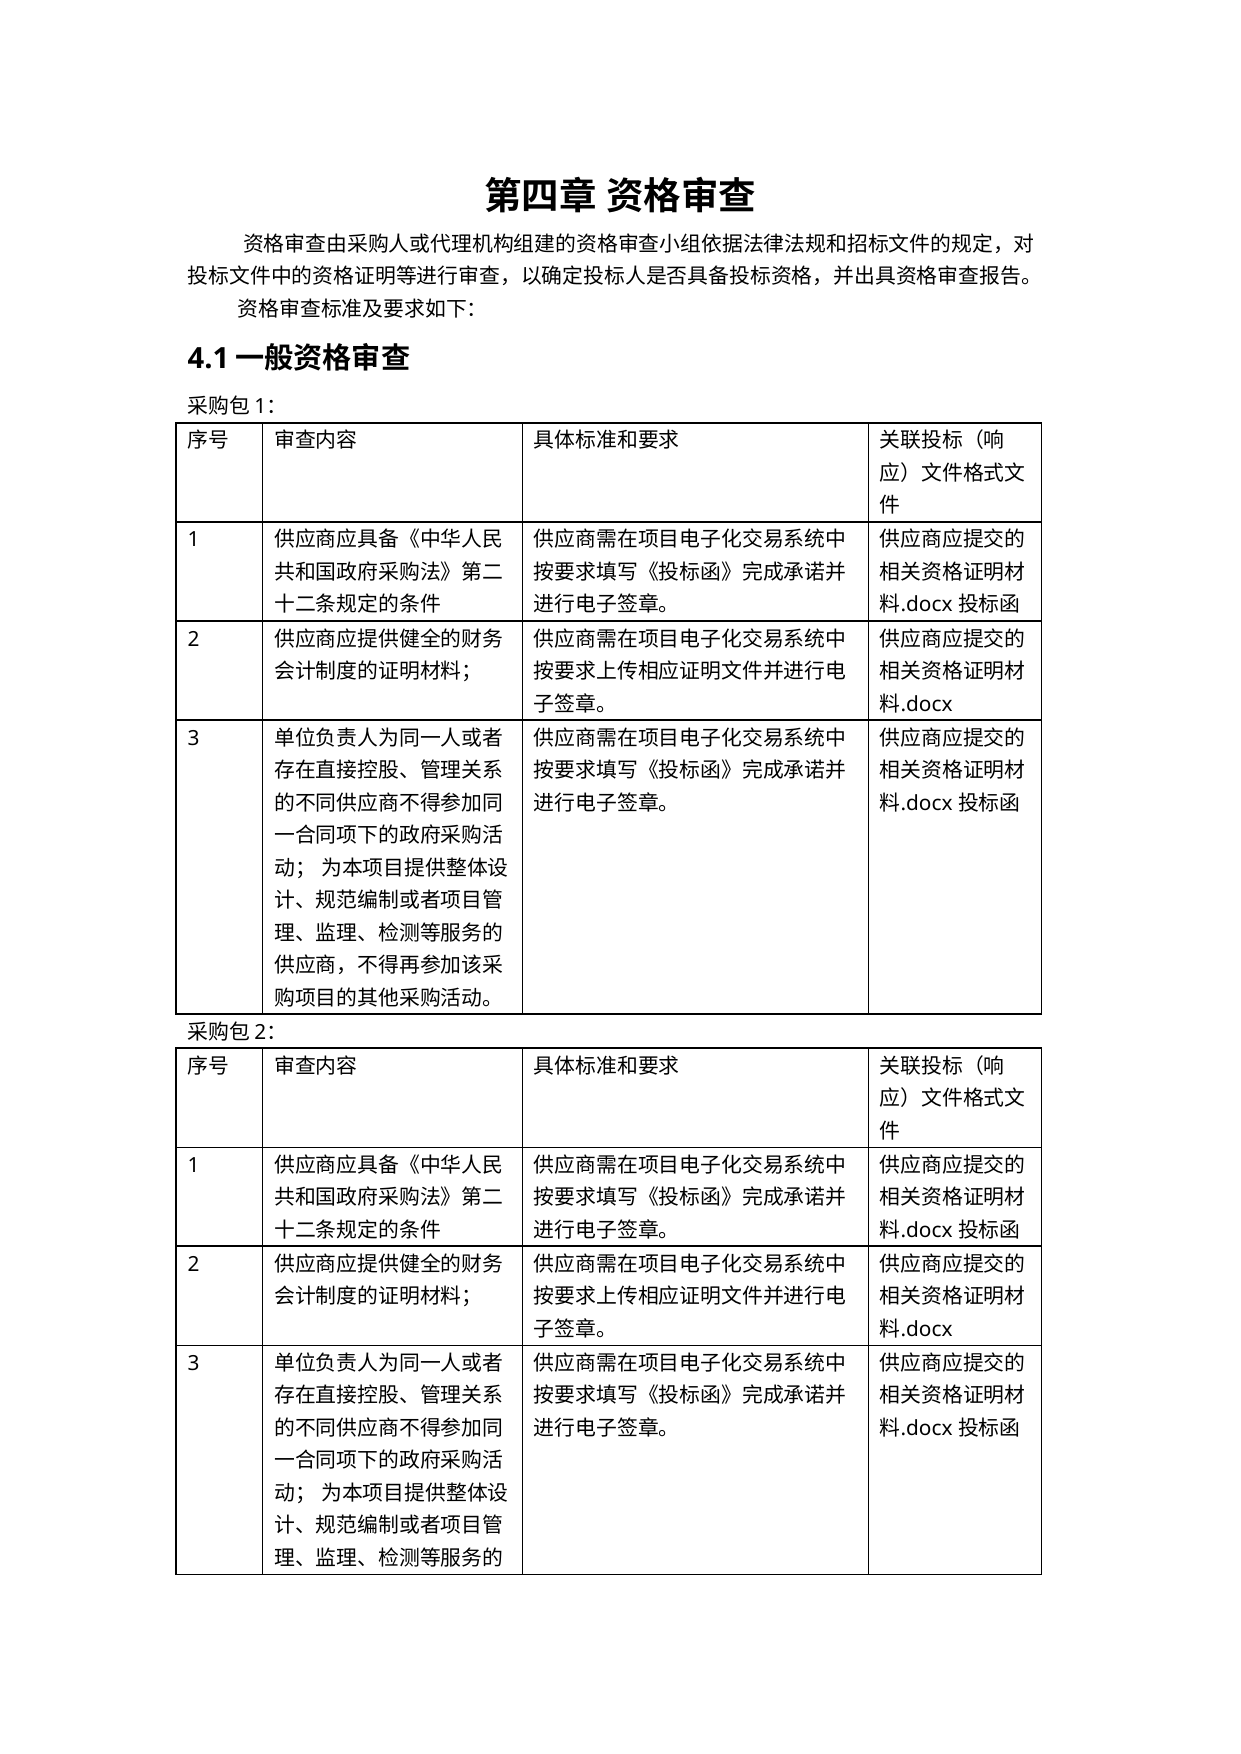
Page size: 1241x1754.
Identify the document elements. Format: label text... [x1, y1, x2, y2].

table_cell 供应商应提交的相关资格证明材料.docx 投标函 [869, 721, 1041, 1013]
table_cell 供应商应提交的相关资格证明材料.docx 投标函 [869, 1148, 1041, 1245]
table_cell 供应商应提供健全的财务会计制度的证明材料； [263, 1247, 522, 1344]
table_cell 单位负责人为同一人或者存在直接控股、管理关系的不同供应商不得参加同一合同项下的政府采购活动； 为本项目提供整体设计、规范编制或者项目管理、监理、检测等服务的供应商，不得再参加该采购项目的其他采购活动。 [263, 721, 522, 1013]
table_header 具体标准和要求 [523, 1049, 868, 1146]
text 资格审查标准及要求如下： [187, 292, 1053, 324]
table_header 审查内容 [263, 424, 522, 521]
table_header 序号 [177, 424, 262, 521]
table_cell 供应商应具备《中华人民共和国政府采购法》第二十二条规定的条件 [263, 523, 522, 620]
table_header 审查内容 [263, 1049, 522, 1146]
table_cell 1 [177, 523, 262, 620]
text 第四章 资格审查 [187, 162, 1053, 227]
table_header 具体标准和要求 [523, 424, 868, 521]
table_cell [523, 1346, 868, 1573]
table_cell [263, 1346, 522, 1573]
text 采购包1： [187, 389, 1053, 422]
text 4.1一般资格审查 [187, 324, 1053, 389]
table_header 关联投标（响应）文件格式文件 [869, 1049, 1041, 1146]
text 资格审查由采购人或代理机构组建的资格审查小组依据法律法规和招标文件的规定，对投标文件中的资格证明等进行审查，以确定投标人是否具备投标资格，并出具资格审查报告。 [187, 227, 1053, 292]
table_cell 供应商应具备《中华人民共和国政府采购法》第二十二条规定的条件 [263, 1148, 522, 1245]
table_header 序号 [177, 1049, 262, 1146]
table_cell 2 [177, 1247, 262, 1344]
table_cell 供应商需在项目电子化交易系统中按要求填写《投标函》完成承诺并进行电子签章。 [523, 1148, 868, 1245]
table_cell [869, 1346, 1041, 1573]
table_cell 供应商需在项目电子化交易系统中按要求填写《投标函》完成承诺并进行电子签章。 [523, 721, 868, 1013]
table_cell 供应商应提交的相关资格证明材料.docx 投标函 [869, 523, 1041, 620]
text 采购包2： [187, 1015, 1053, 1047]
table_cell 供应商需在项目电子化交易系统中按要求上传相应证明文件并进行电子签章。 [523, 1247, 868, 1344]
table_cell 1 [177, 1148, 262, 1245]
table_cell 供应商应提交的相关资格证明材料.docx [869, 622, 1041, 719]
table_cell 2 [177, 622, 262, 719]
table_cell 供应商需在项目电子化交易系统中按要求填写《投标函》完成承诺并进行电子签章。 [523, 523, 868, 620]
table_cell 3 [177, 1346, 262, 1573]
table_cell 3 [177, 721, 262, 1013]
table_header 关联投标（响应）文件格式文件 [869, 424, 1041, 521]
table_cell 供应商应提供健全的财务会计制度的证明材料； [263, 622, 522, 719]
table_cell 供应商需在项目电子化交易系统中按要求上传相应证明文件并进行电子签章。 [523, 622, 868, 719]
table_cell 供应商应提交的相关资格证明材料.docx [869, 1247, 1041, 1344]
